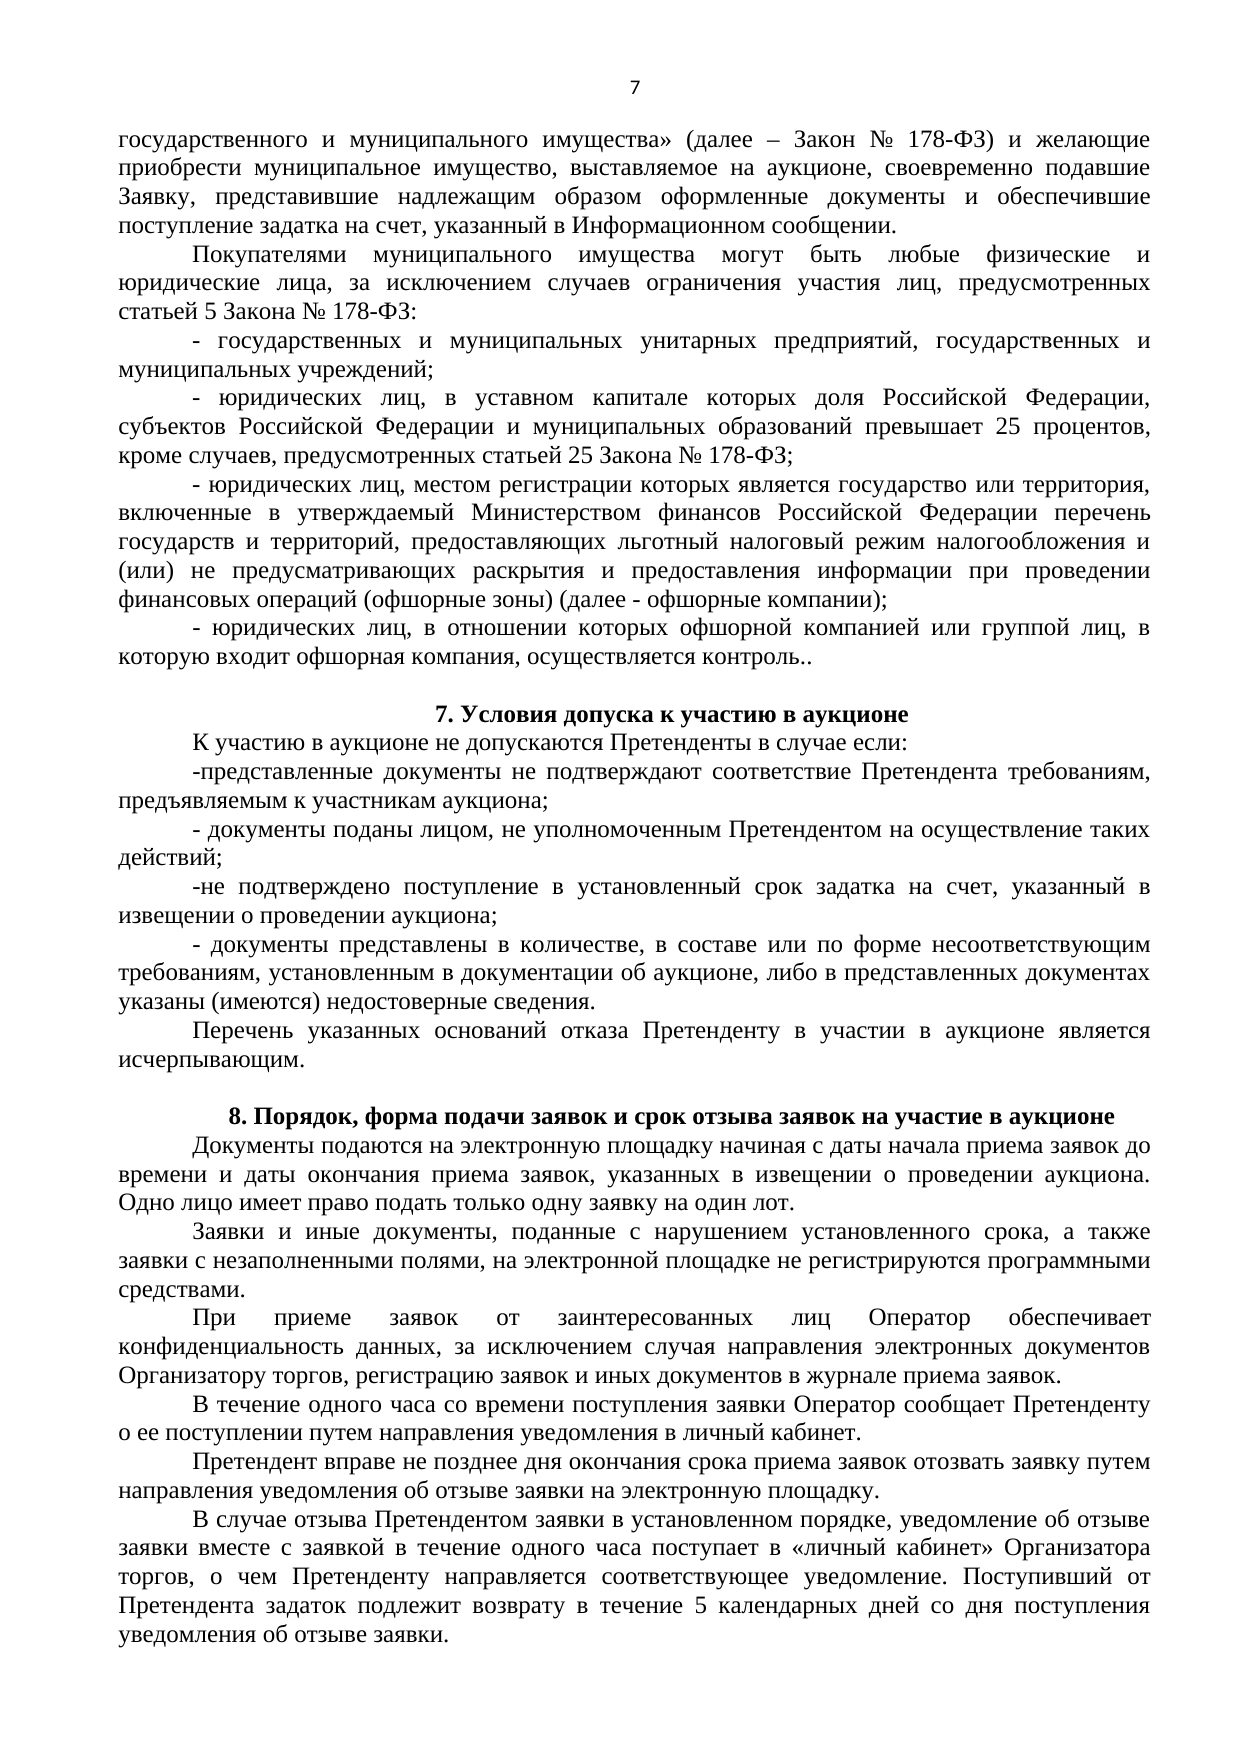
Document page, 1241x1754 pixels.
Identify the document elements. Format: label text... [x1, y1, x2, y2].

text Документы подаются на электронную площадку начиная с даты начала приема заявок до времени и даты окончания приема заявок, указанных в извещении о проведении аукциона. Одно лицо имеет право подать только одну заявку на один лот. [118, 1130, 1152, 1216]
text 8. Порядок, форма подачи заявок и срок отзыва заявок на участие в аукционе [118, 1101, 1152, 1130]
text Перечень указанных оснований отказа Претенденту в участии в аукционе является исчерпывающим. [118, 1015, 1152, 1072]
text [118, 124, 1152, 239]
text Претендент вправе не позднее дня окончания срока приема заявок отозвать заявку путем направления уведомления об отзыве заявки на электронную площадку. [118, 1446, 1152, 1504]
text К участию в аукционе не допускаются Претенденты в случае если: [118, 727, 1152, 756]
text В течение одного часа со времени поступления заявки Оператор сообщает Претенденту о ее поступлении путем направления уведомления в личный кабинет. [118, 1389, 1152, 1446]
text - документы поданы лицом, не уполномоченным Претендентом на осуществление таких действий; [118, 814, 1152, 871]
text - юридических лиц, местом регистрации которых является государство или территория, включенные в утверждаемый Министерством финансов Российской Федерации перечень государств и территорий, предоставляющих льготный налоговый режим налогообложения и (или) не предусматривающих раскрытия и предоставления информации при проведении финансовых операций (офшорные зоны) (далее - офшорные компании); [118, 469, 1152, 612]
text -не подтверждено поступление в установленный срок задатка на счет, указанный в извещении о проведении аукциона; [118, 871, 1152, 929]
text - документы представлены в количестве, в составе или по форме несоответствующим требованиям, установленным в документации об аукционе, либо в представленных документах указаны (имеются) недостоверные сведения. [118, 929, 1152, 1015]
text В случае отзыва Претендентом заявки в установленном порядке, уведомление об отзыве заявки вместе с заявкой в течение одного часа поступает в «личный кабинет» Организатора торгов, о чем Претенденту направляется соответствующее уведомление. Поступивший от Претендента задаток подлежит возврату в течение 5 календарных дней со дня поступления уведомления об отзыве заявки. [118, 1504, 1152, 1647]
text При приеме заявок от заинтересованных лиц Оператор обеспечивает конфиденциальность данных, за исключением случая направления электронных документов Организатору торгов, регистрацию заявок и иных документов в журнале приема заявок. [118, 1302, 1152, 1389]
text - юридических лиц, в отношении которых офшорной компанией или группой лиц, в которую входит офшорная компания, осуществляется контроль.. [118, 612, 1152, 670]
text Заявки и иные документы, поданные с нарушением установленного срока, а также заявки с незаполненными полями, на электронной площадке не регистрируются программными средствами. [118, 1216, 1152, 1302]
text - государственных и муниципальных унитарных предприятий, государственных и муниципальных учреждений; [118, 325, 1152, 382]
text -представленные документы не подтверждают соответствие Претендента требованиям, предъявляемым к участникам аукциона; [118, 756, 1152, 814]
text 7. Условия допуска к участию в аукционе [118, 699, 1152, 727]
text - юридических лиц, в уставном капитале которых доля Российской Федерации, субъектов Российской Федерации и муниципальных образований превышает 25 процентов, кроме случаев, предусмотренных статьей 25 Закона № 178-ФЗ; [118, 382, 1152, 469]
text Покупателями муниципального имущества могут быть любые физические и юридические лица, за исключением случаев ограничения участия лиц, предусмотренных статьей 5 Закона № 178-ФЗ: [118, 239, 1152, 325]
